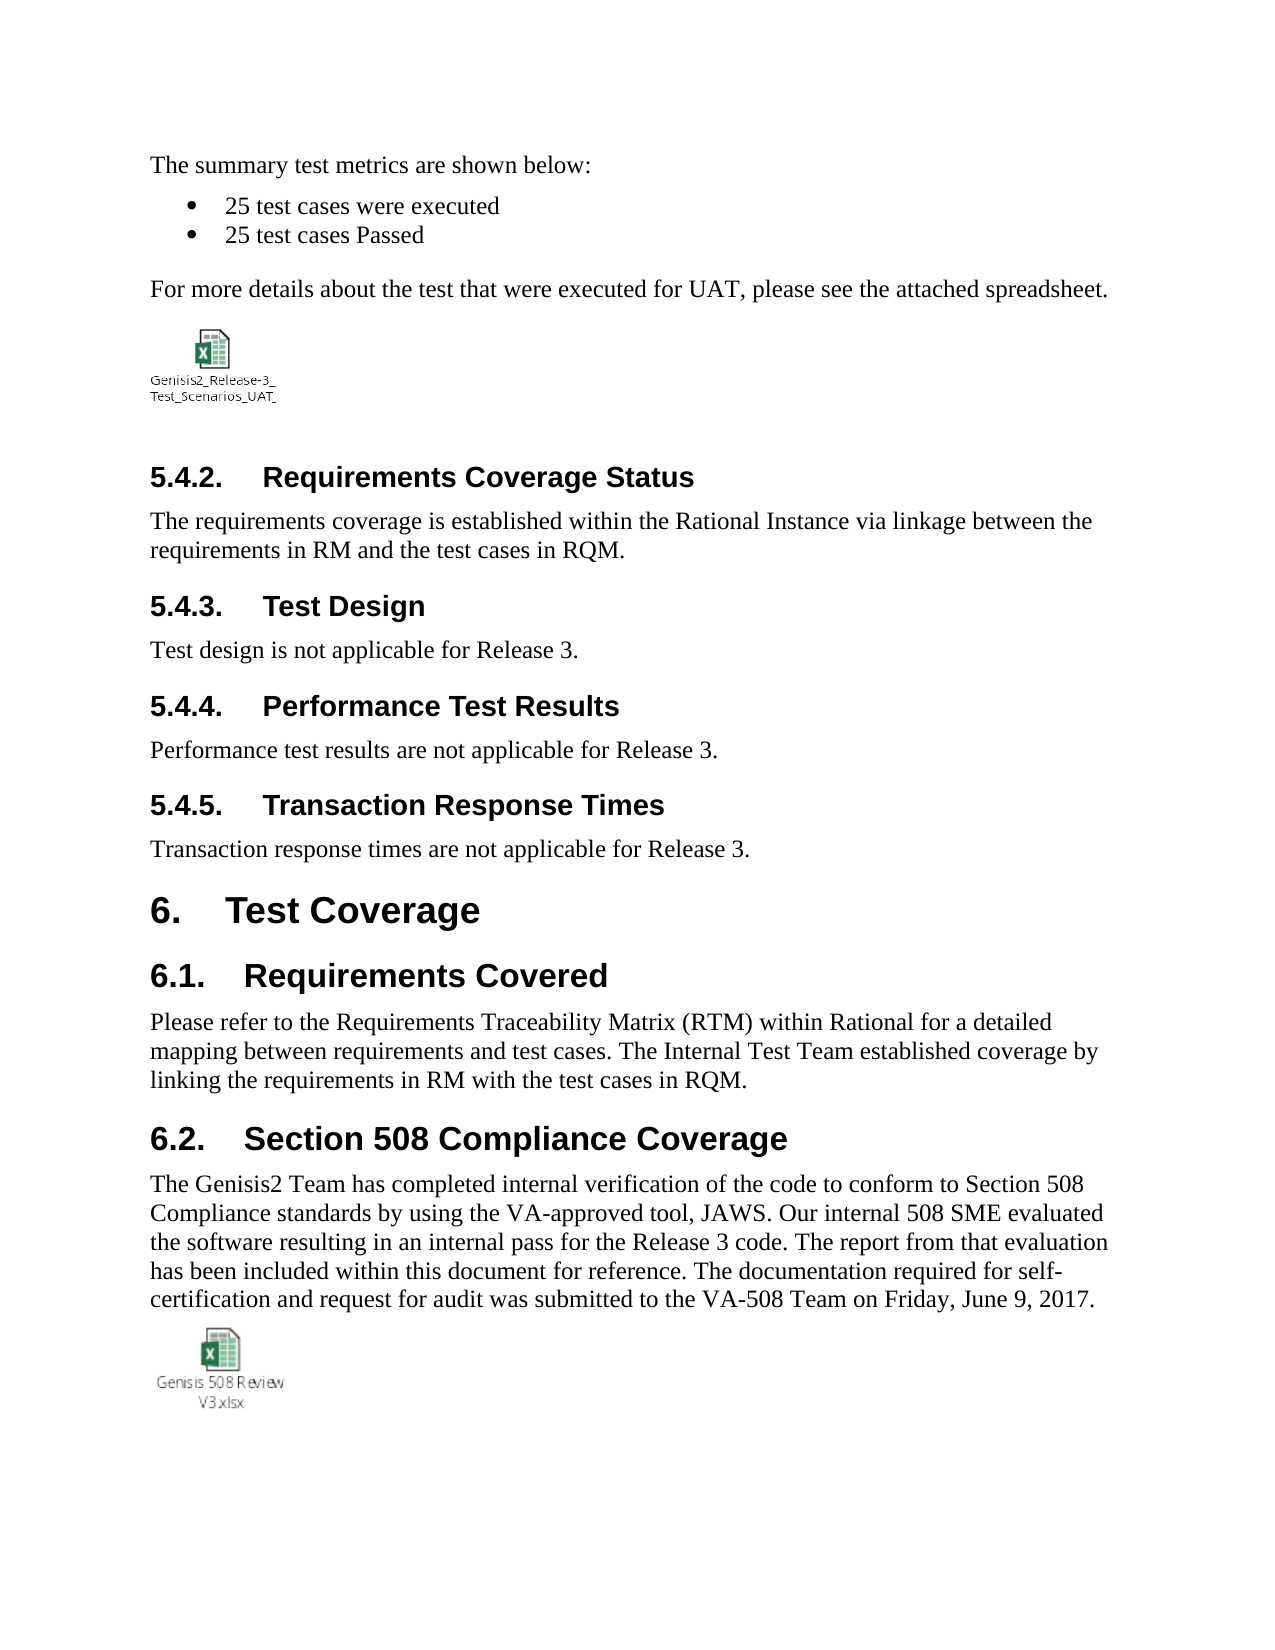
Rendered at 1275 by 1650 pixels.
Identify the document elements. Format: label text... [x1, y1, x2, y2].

text Performance test results are not applicable for Release 3. [150, 735, 1125, 763]
subtitle Test Design [150, 589, 1125, 622]
text The requirements coverage is established within the Rational Instance via linkage between the requirements in RM and the test cases in RQM. [150, 506, 1125, 564]
subtitle Test Coverage [150, 888, 1125, 931]
subtitle Performance Test Results [150, 689, 1125, 722]
subtitle Section 508 Compliance Coverage [150, 1118, 1125, 1157]
subtitle Requirements Coverage Status [150, 460, 1125, 494]
text Please refer to the Requirements Traceability Matrix (RTM) within Rational for a detailed mapping between requirements and test cases. The Internal Test Team established coverage by linking the requirements in RM with the test cases in RQM. [150, 1007, 1125, 1093]
subtitle Transaction Response Times [150, 788, 1125, 822]
text For more details about the test that were executed for UAT, please see the attached spreadsheet. [150, 274, 1125, 302]
subtitle Requirements Covered [150, 956, 1125, 995]
text The summary test metrics are shown below: [150, 150, 1125, 179]
text The Genisis2 Team has completed internal verification of the code to conform to Section 508 Compliance standards by using the VA-approved tool, JAWS. Our internal 508 SME evaluated the software resulting in an internal pass for the Release 3 code. The report from that evaluation has been included within this document for reference. The documentation required for self-certification and request for audit was submitted to the VA-508 Team on Friday, June 9, 2017. [150, 1169, 1125, 1313]
list 25 test cases were executed [187, 191, 1125, 220]
list 25 test cases Passed [187, 220, 1125, 249]
text Transaction response times are not applicable for Release 3. [150, 834, 1125, 863]
text Test design is not applicable for Release 3. [150, 635, 1125, 664]
